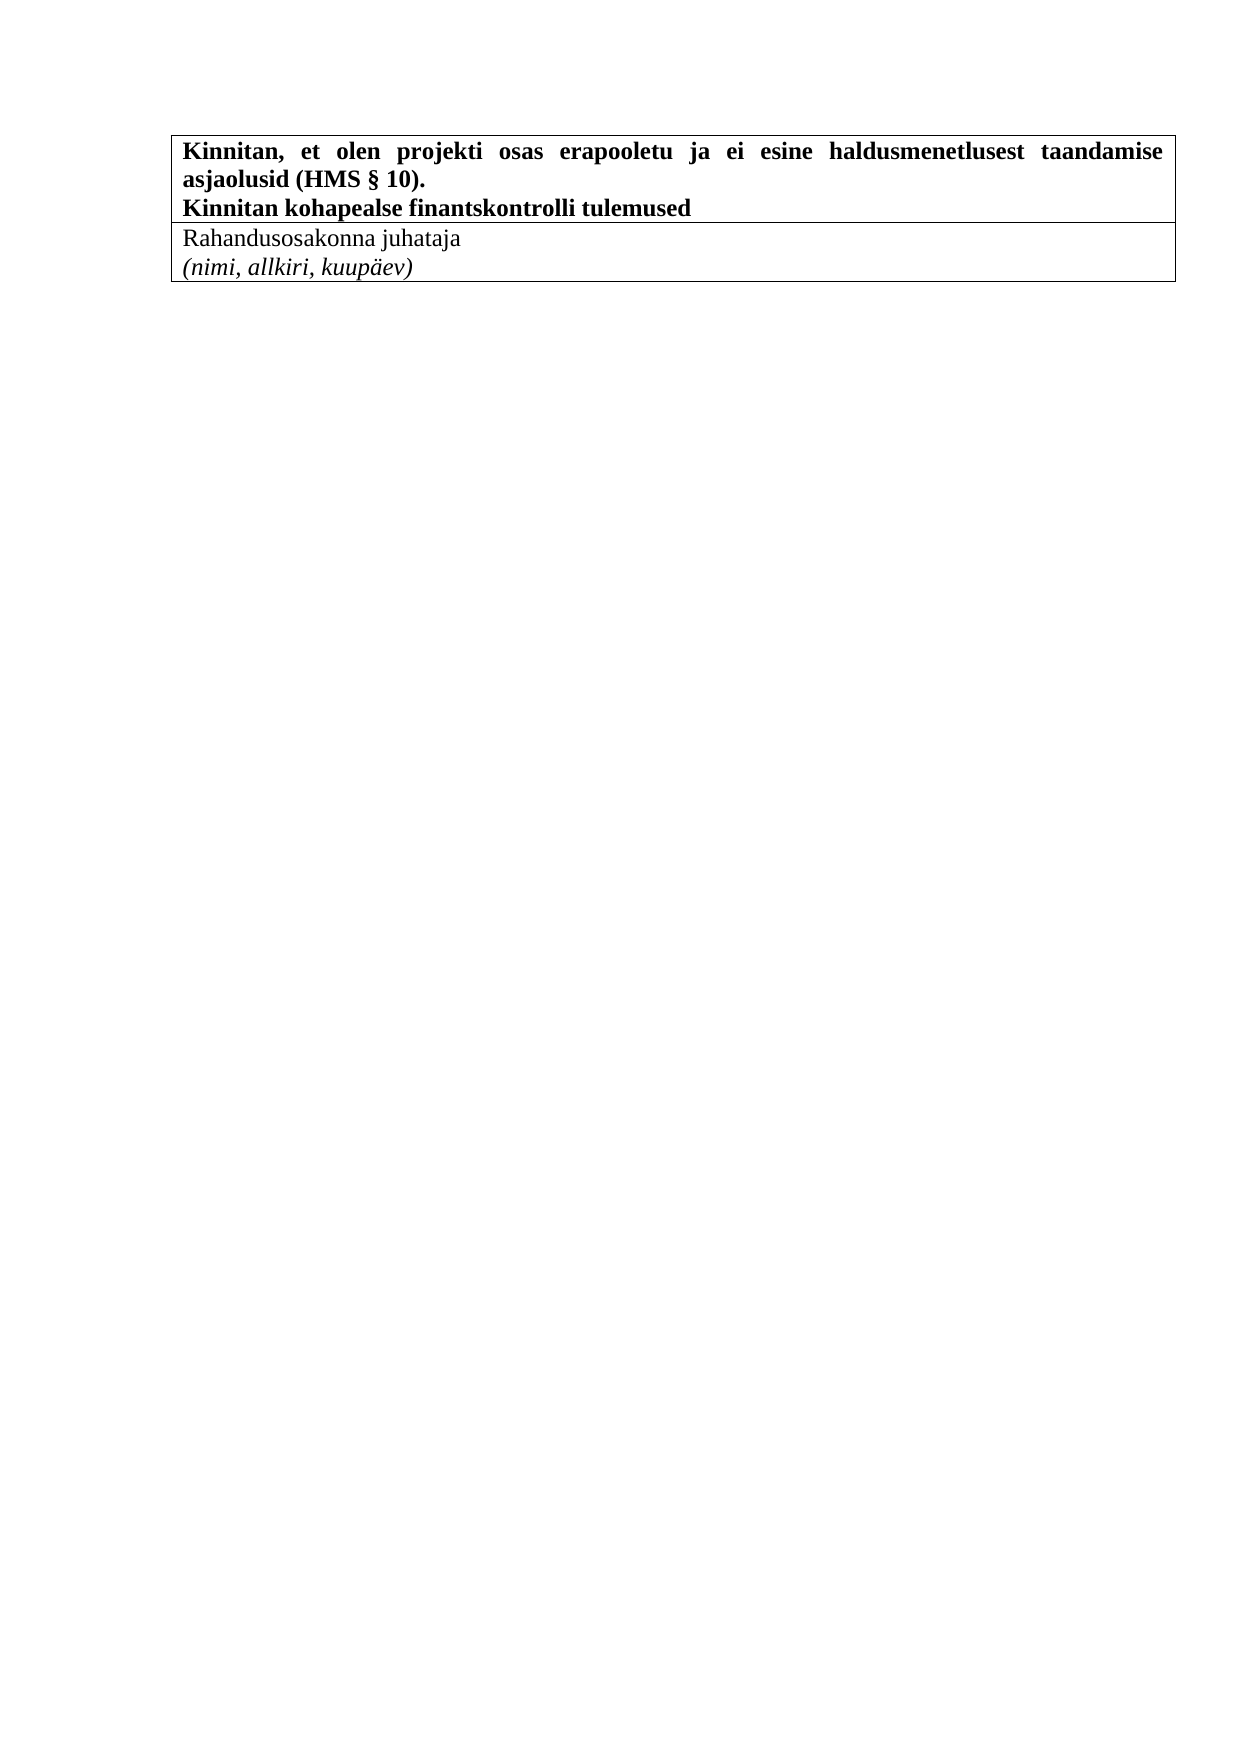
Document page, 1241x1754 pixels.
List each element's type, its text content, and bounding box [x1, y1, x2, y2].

table_header Kinnitan, et olen projekti osas erapooletu ja ei esine haldusmenetlusest taandamise asjaolusid (HMS § 10). Kinnitan kohapealse finantskontrolli tulemused [172, 136, 1175, 222]
table_cell Rahandusosakonna juhataja (nimi, allkiri, kuupäev) [172, 223, 1175, 281]
